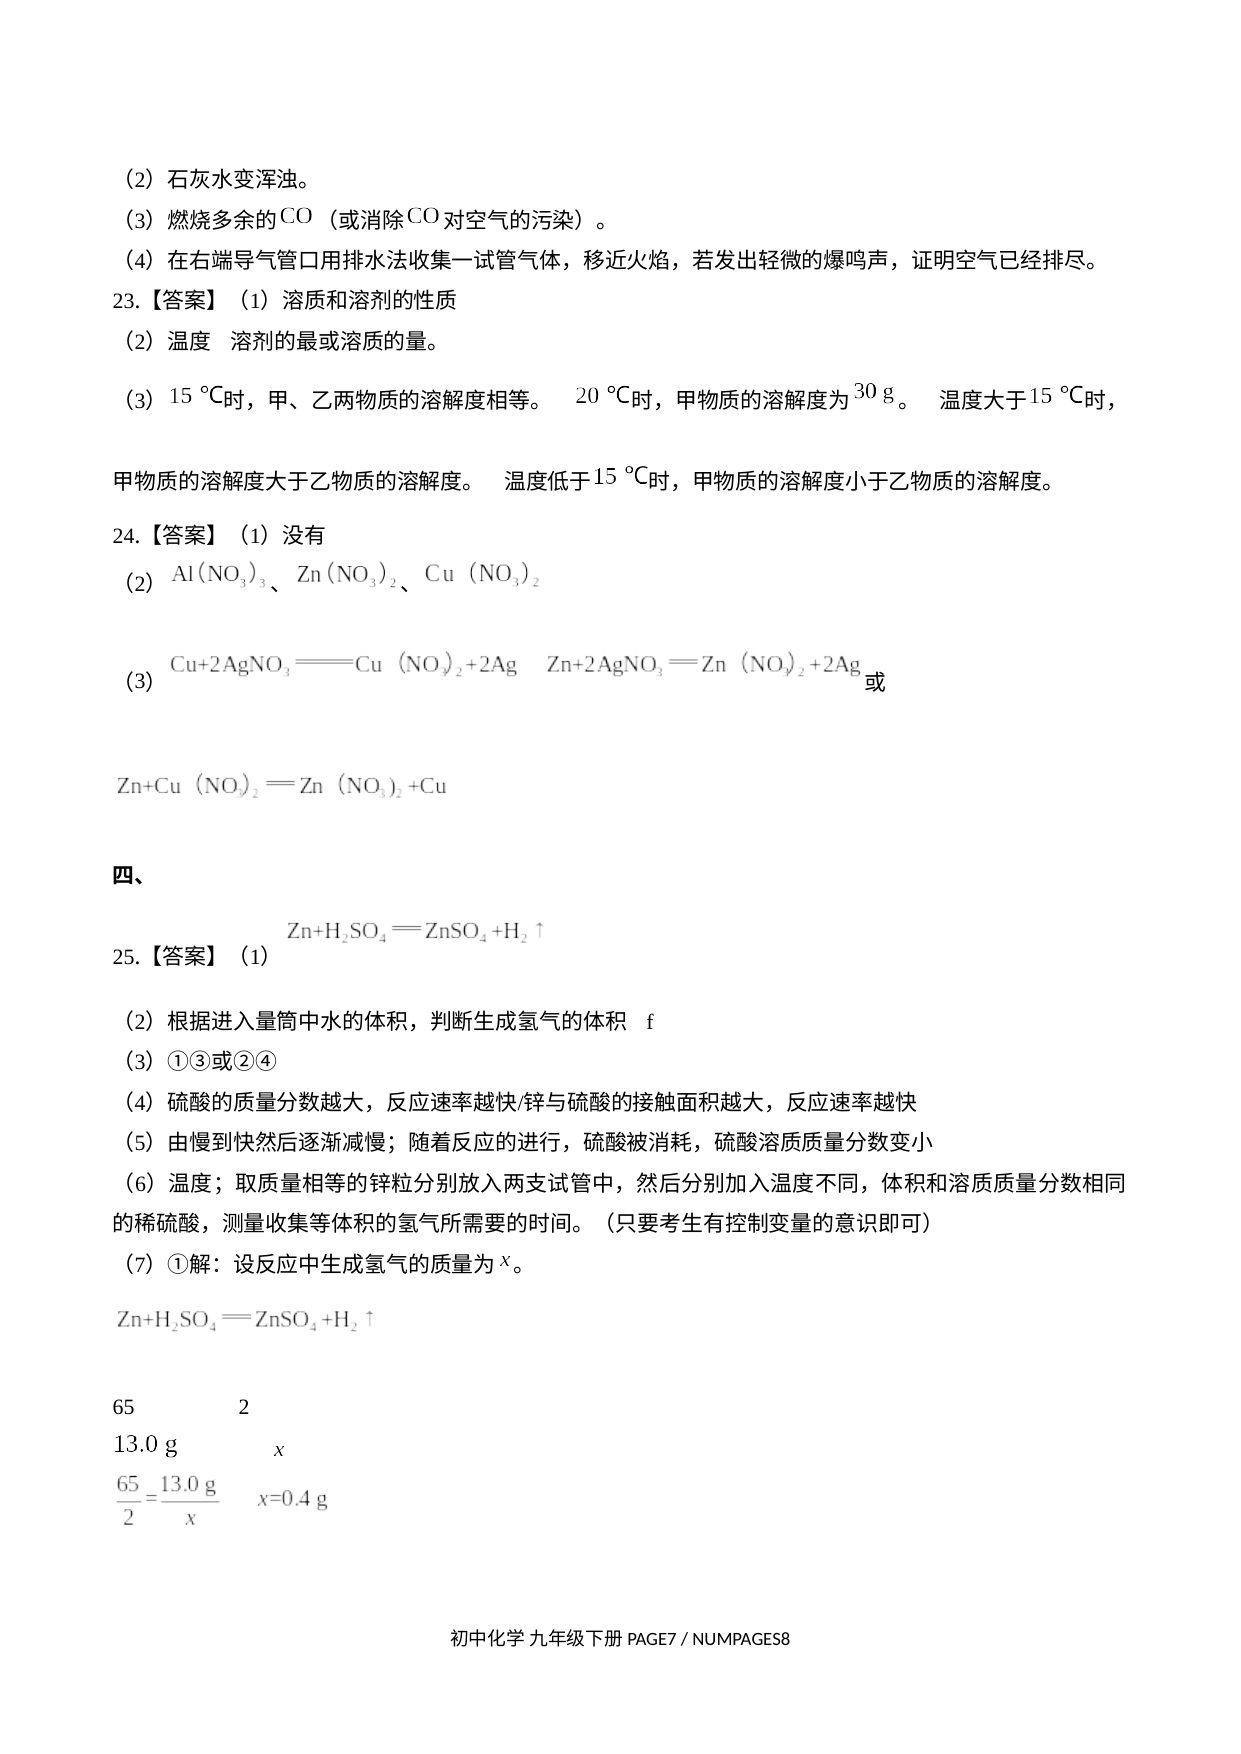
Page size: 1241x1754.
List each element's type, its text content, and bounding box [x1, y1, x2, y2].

text （5）由慢到快然后逐渐减慢；随着反应的进行，硫酸被消耗，硫酸溶质质量分数变小 [112, 1125, 1128, 1157]
text 65 2 [112, 1391, 1128, 1423]
text （2）石灰水变浑浊。 [112, 162, 1128, 194]
text （4）硫酸的质量分数越大，反应速率越快/锌与硫酸的接触面积越大，反应速率越快 [112, 1084, 1128, 1117]
text 四、 [112, 858, 1128, 890]
text （3） 或 [112, 632, 1128, 851]
text （6）温度；取质量相等的锌粒分别放入两支试管中，然后分别加入温度不同，体积和溶质质量分数相同的稀硫酸，测量收集等体积的氢气所需要的时间。（只要考生有控制变量的意识即可） [112, 1165, 1128, 1238]
text （3）时，甲、乙两物质的溶解度相等。 时，甲物质的溶解度为。 温度大于时，甲物质的溶解度大于乙物质的溶解度。 温度低于时，甲物质的溶解度小于乙物质的溶解度。 [112, 364, 1128, 510]
text （2）根据进入量筒中水的体积，判断生成氢气的体积 f [112, 1003, 1128, 1036]
text （2）温度 溶剂的最或溶质的量。 [112, 324, 1128, 356]
text （2）、、 [112, 559, 1128, 624]
text 24.【答案】（1）没有 [112, 518, 1128, 551]
text 25.【答案】（1） [112, 898, 1128, 996]
text （3）①③或②④ [112, 1044, 1128, 1076]
text （3）燃烧多余的（或消除对空气的污染）。 [112, 202, 1128, 235]
text （4）在右端导气管口用排水法收集一试管气体，移近火焰，若发出轻微的爆鸣声，证明空气已经排尽。 [112, 243, 1128, 275]
text 23.【答案】（1）溶质和溶剂的性质 [112, 283, 1128, 316]
text （7）①解：设反应中生成氢气的质量为。 [112, 1246, 1128, 1279]
